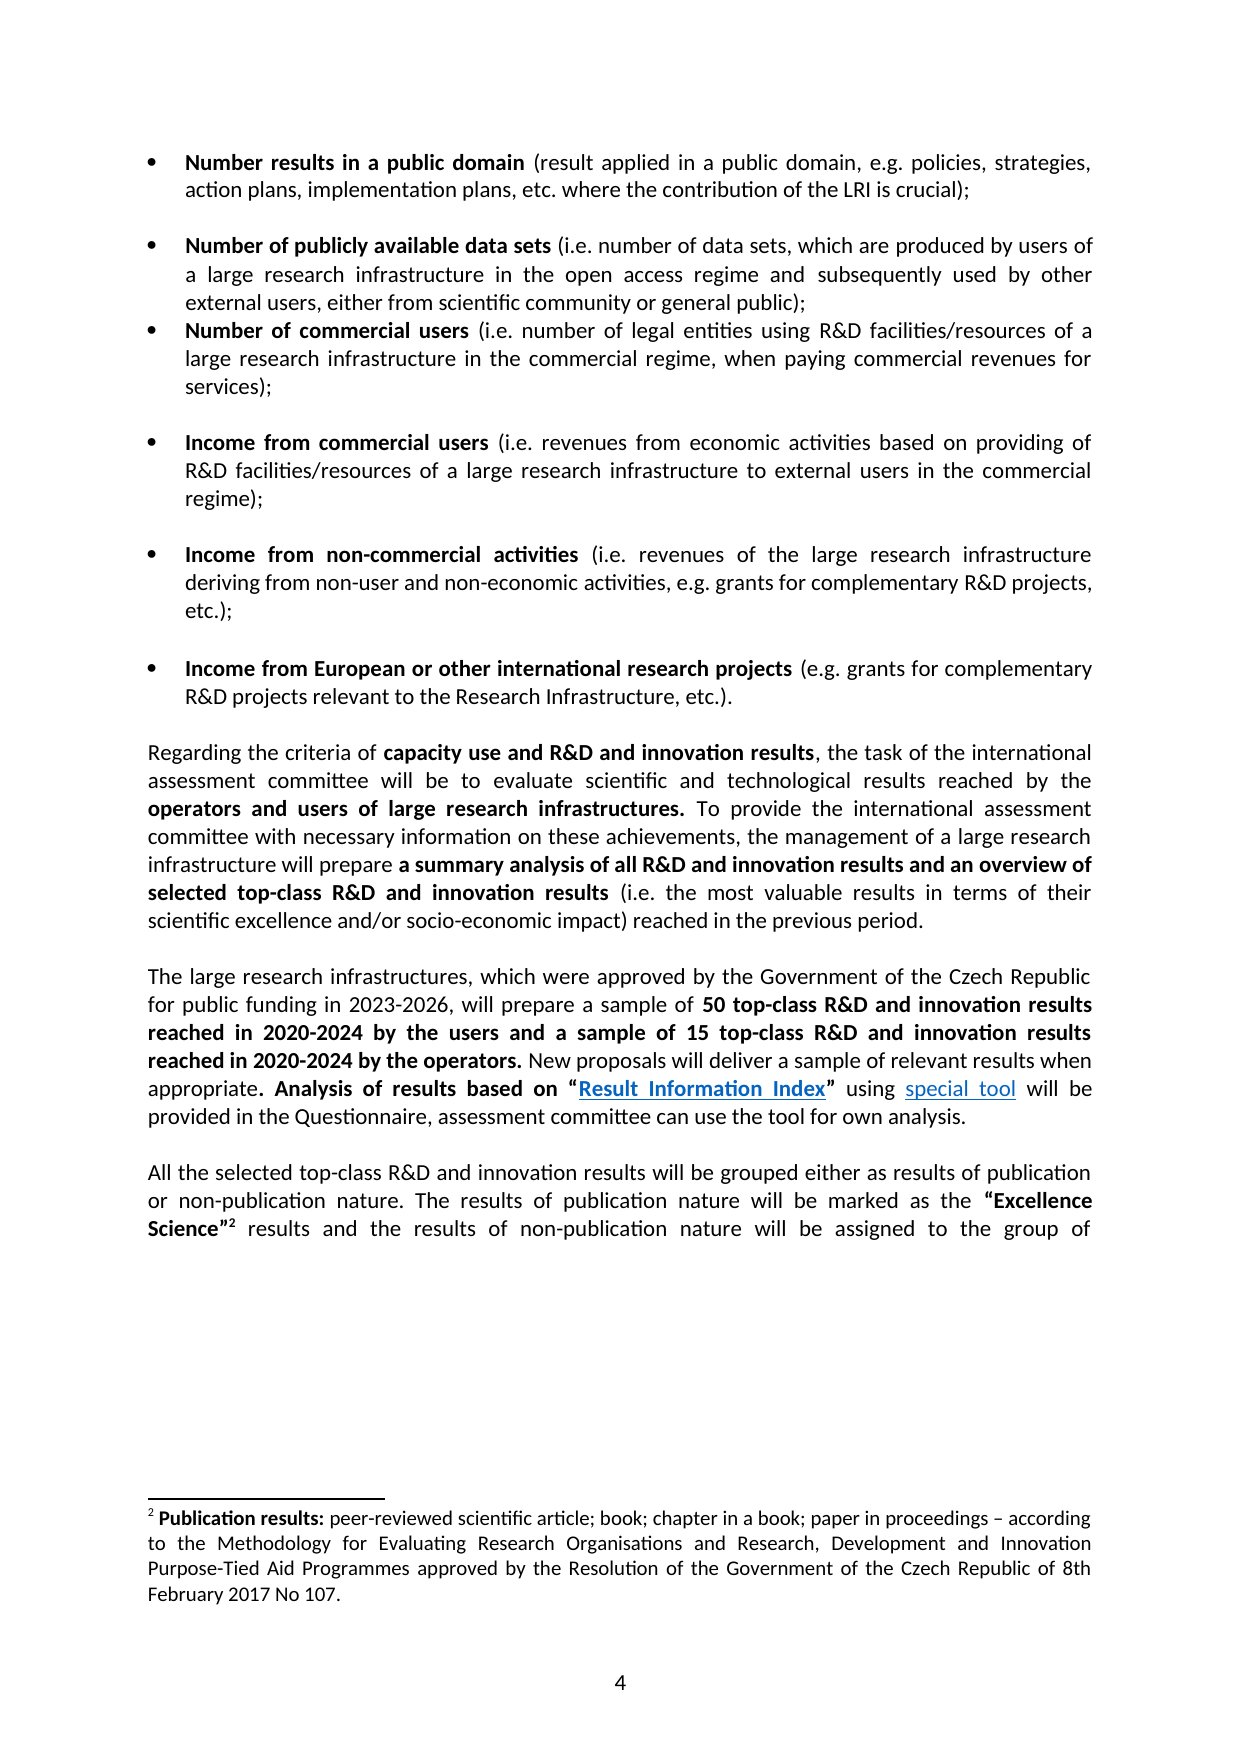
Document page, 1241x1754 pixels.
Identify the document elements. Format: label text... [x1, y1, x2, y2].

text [148, 1158, 1093, 1271]
text The large research infrastructures, which were approved by the Government of the Czech Republic for public funding in 2023-2026, will prepare a sample of 50 top-class R&D and innovation results reached in 2020-2024 by the users and a sample of 15 top-class R&D and innovation results reached in 2020-2024 by the operators. New proposals will deliver a sample of relevant results when appropriate. Analysis of results based on “Result Information Index” using special tool will be provided in the Questionnaire, assessment committee can use the tool for own analysis. [148, 962, 1093, 1131]
list Income from commercial users (i.e. revenues from economic activities based on providing of R&D facilities/resources of a large research infrastructure to external users in the commercial regime); [148, 428, 1093, 512]
list Income from non-commercial activities (i.e. revenues of the large research infrastructure deriving from non-user and non-economic activities, e.g. grants for complementary R&D projects, etc.); [148, 540, 1093, 624]
list Income from European or other international research projects (e.g. grants for complementary R&D projects relevant to the Research Infrastructure, etc.). [148, 654, 1093, 710]
list Number of commercial users (i.e. number of legal entities using R&D facilities/resources of a large research infrastructure in the commercial regime, when paying commercial revenues for services); [148, 316, 1093, 400]
list Number of publicly available data sets (i.e. number of data sets, which are produced by users of a large research infrastructure in the open access regime and subsequently used by other external users, either from scientific community or general public); [148, 232, 1093, 316]
list Number results in a public domain (result applied in a public domain, e.g. policies, strategies, action plans, implementation plans, etc. where the contribution of the LRI is crucial); [148, 148, 1093, 204]
text Regarding the criteria of capacity use and R&D and innovation results, the task of the international assessment committee will be to evaluate scientific and technological results reached by the operators and users of large research infrastructures. To provide the international assessment committee with necessary information on these achievements, the management of a large research infrastructure will prepare a summary analysis of all R&D and innovation results and an overview of selected top-class R&D and innovation results (i.e. the most valuable results in terms of their scientific excellence and/or socio-economic impact) reached in the previous period. [148, 738, 1093, 934]
